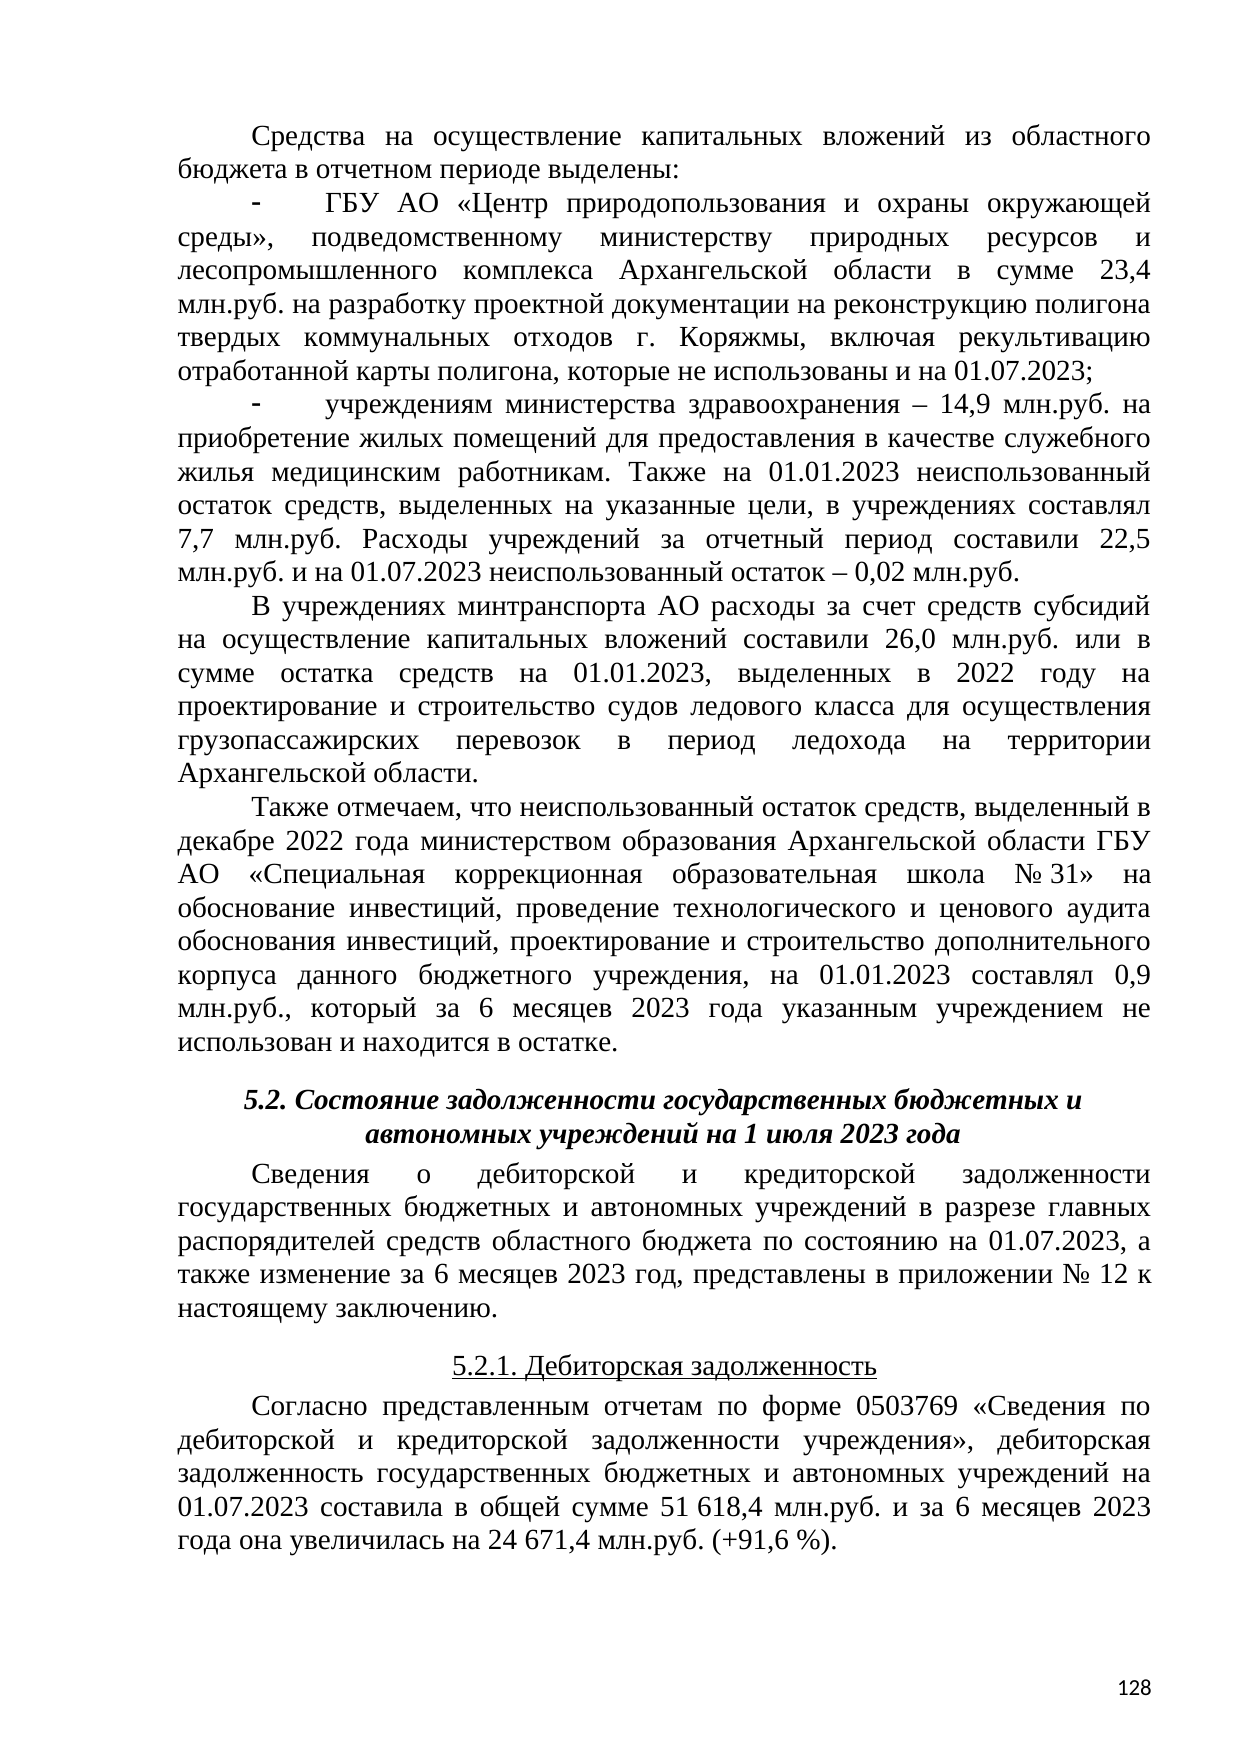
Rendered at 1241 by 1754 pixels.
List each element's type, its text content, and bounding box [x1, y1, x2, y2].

text Средства на осуществление капитальных вложений из областного бюджета в отчетном периоде выделены: [177, 118, 1152, 185]
text Сведения о дебиторской и кредиторской задолженности государственных бюджетных и автономных учреждений в разрезе главных распорядителей средств областного бюджета по состоянию на 01.07.2023, а также изменение за 6 месяцев 2023 год, представлены в приложении № 12 к настоящему заключению. [177, 1156, 1152, 1323]
list учреждениям министерства здравоохранения – 14,9 млн.руб. на приобретение жилых помещений для предоставления в качестве служебного жилья медицинским работникам. Также на 01.01.2023 неиспользованный остаток средств, выделенных на указанные цели, в учреждениях составлял 7,7 млн.руб. Расходы учреждений за отчетный период составили 22,5 млн.руб. и на 01.07.2023 неиспользованный остаток – 0,02 млн.руб. [177, 387, 1152, 588]
text Также отмечаем, что неиспользованный остаток средств, выделенный в декабре 2022 года министерством образования Архангельской области ГБУ АО «Специальная коррекционная образовательная школа № 31» на обоснование инвестиций, проведение технологического и ценового аудита обоснования инвестиций, проектирование и строительство дополнительного корпуса данного бюджетного учреждения, на 01.01.2023 составлял 0,9 млн.руб., который за 6 месяцев 2023 года указанным учреждением не использован и находится в остатке. [177, 789, 1152, 1057]
text В учреждениях минтранспорта АО расходы за счет средств субсидий на осуществление капитальных вложений составили 26,0 млн.руб. или в сумме остатка средств на 01.01.2023, выделенных в 2022 году на проектирование и строительство судов ледового класса для осуществления грузопассажирских перевозок в период ледохода на территории Архангельской области. [177, 588, 1152, 789]
text 5.2.1. Дебиторская задолженность [177, 1348, 1152, 1382]
text Согласно представленным отчетам по форме 0503769 «Сведения по дебиторской и кредиторской задолженности учреждения», дебиторская задолженность государственных бюджетных и автономных учреждений на 01.07.2023 составила в общей сумме 51 618,4 млн.руб. и за 6 месяцев 2023 года она увеличилась на 24 671,4 млн.руб. (+91,6 %). [177, 1388, 1152, 1556]
subtitle 5.2. Состояние задолженности государственных бюджетных и автономных учреждений на 1 июля 2023 года [177, 1082, 1152, 1149]
list ГБУ АО «Центр природопользования и охраны окружающей среды», подведомственному министерству природных ресурсов и лесопромышленного комплекса Архангельской области в сумме 23,4 млн.руб. на разработку проектной документации на реконструкцию полигона твердых коммунальных отходов г. Коряжмы, включая рекультивацию отработанной карты полигона, которые не использованы и на 01.07.2023; [177, 185, 1152, 387]
